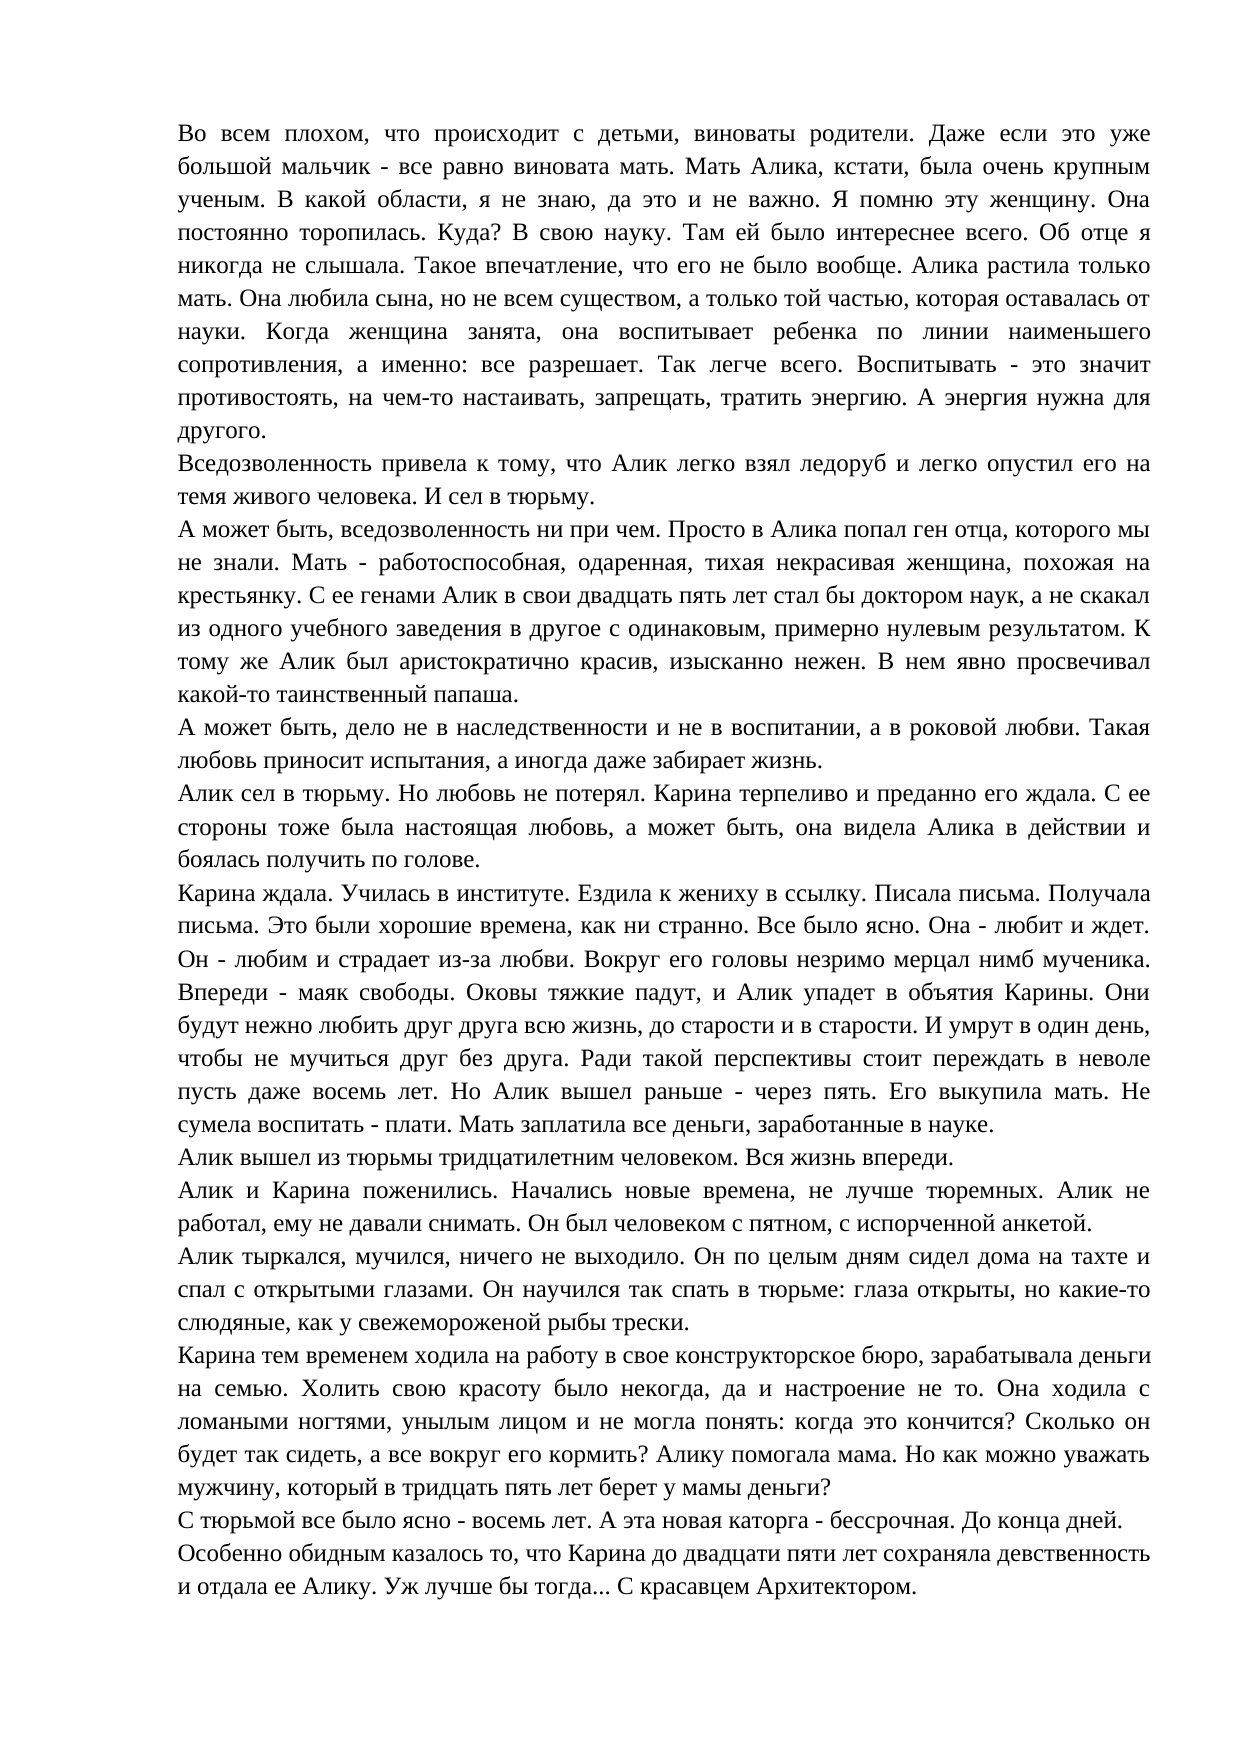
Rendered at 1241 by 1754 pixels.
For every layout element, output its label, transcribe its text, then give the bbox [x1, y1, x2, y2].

text А может быть, дело не в наследственности и не в воспитании, а в роковой любви. Такая любовь приносит испытания, а иногда даже забирает жизнь. [177, 712, 1152, 774]
text Особенно обидным казалось то, что Карина до двадцати пяти лет сохраняла девственность и отдала ее Алику. Уж лучше бы тогда... С красавцем Архитектором. [177, 1538, 1152, 1600]
text Алик тыркался, мучился, ничего не выходило. Он по целым дням сидел дома на тахте и спал с открытыми глазами. Он научился так спать в тюрьме: глаза открыты, но какие-то слюдяные, как у свежемороженой рыбы трески. [177, 1241, 1152, 1336]
text Карина тем временем ходила на работу в свое конструкторское бюро, зарабатывала деньги на семью. Холить свою красоту было некогда, да и настроение не то. Она ходила с ломаными ногтями, унылым лицом и не могла понять: когда это кончится? Сколько он будет так сидеть, а все вокруг его кормить? Алику помогала мама. Но как можно уважать мужчину, который в тридцать пять лет берет у мамы деньги? [177, 1340, 1152, 1501]
text Карина ждала. Училась в институте. Ездила к жениху в ссылку. Писала письма. Получала письма. Это были хорошие времена, как ни странно. Все было ясно. Она - любит и ждет. Он - любим и страдает из-за любви. Вокруг его головы незримо мерцал нимб мученика. Впереди - маяк свободы. Оковы тяжкие падут, и Алик упадет в объятия Карины. Они будут нежно любить друг друга всю жизнь, до старости и в старости. И умрут в один день, чтобы не мучиться друг без друга. Ради такой перспективы стоит переждать в неволе пусть даже восемь лет. Но Алик вышел раньше - через пять. Его выкупила мать. Не сумела воспитать - плати. Мать заплатила все деньги, заработанные в науке. [177, 878, 1152, 1137]
text А может быть, вседозволенность ни при чем. Просто в Алика попал ген отца, которого мы не знали. Мать - работоспособная, одаренная, тихая некрасивая женщина, похожая на крестьянку. С ее генами Алик в свои двадцать пять лет стал бы доктором наук, а не скакал из одного учебного заведения в другое с одинаковым, примерно нулевым результатом. К тому же Алик был аристократично красив, изысканно нежен. В нем явно просвечивал какой-то таинственный папаша. [177, 514, 1152, 708]
text Алик вышел из тюрьмы тридцатилетним человеком. Вся жизнь впереди. [177, 1142, 1152, 1171]
text Во всем плохом, что происходит с детьми, виноваты родители. Даже если это уже большой мальчик - все равно виновата мать. Мать Алика, кстати, была очень крупным ученым. В какой области, я не знаю, да это и не важно. Я помню эту женщину. Она постоянно торопилась. Куда? В свою науку. Там ей было интереснее всего. Об отце я никогда не слышала. Такое впечатление, что его не было вообще. Алика растила только мать. Она любила сына, но не всем существом, а только той частью, которая оставалась от науки. Когда женщина занята, она воспитывает ребенка по линии наименьшего сопротивления, а именно: все разрешает. Так легче всего. Воспитывать - это значит противостоять, на чем-то настаивать, запрещать, тратить энергию. А энергия нужна для другого. [177, 118, 1152, 444]
text С тюрьмой все было ясно - восемь лет. А эта новая каторга - бессрочная. До конца дней. [177, 1505, 1152, 1534]
text Вседозволенность привела к тому, что Алик легко взял ледоруб и легко опустил его на темя живого человека. И сел в тюрьму. [177, 448, 1152, 510]
text Алик сел в тюрьму. Но любовь не потерял. Карина терпеливо и преданно его ждала. С ее стороны тоже была настоящая любовь, а может быть, она видела Алика в действии и боялась получить по голове. [177, 778, 1152, 873]
text Алик и Карина поженились. Начались новые времена, не лучше тюремных. Алик не работал, ему не давали снимать. Он был человеком с пятном, с испорченной анкетой. [177, 1175, 1152, 1237]
